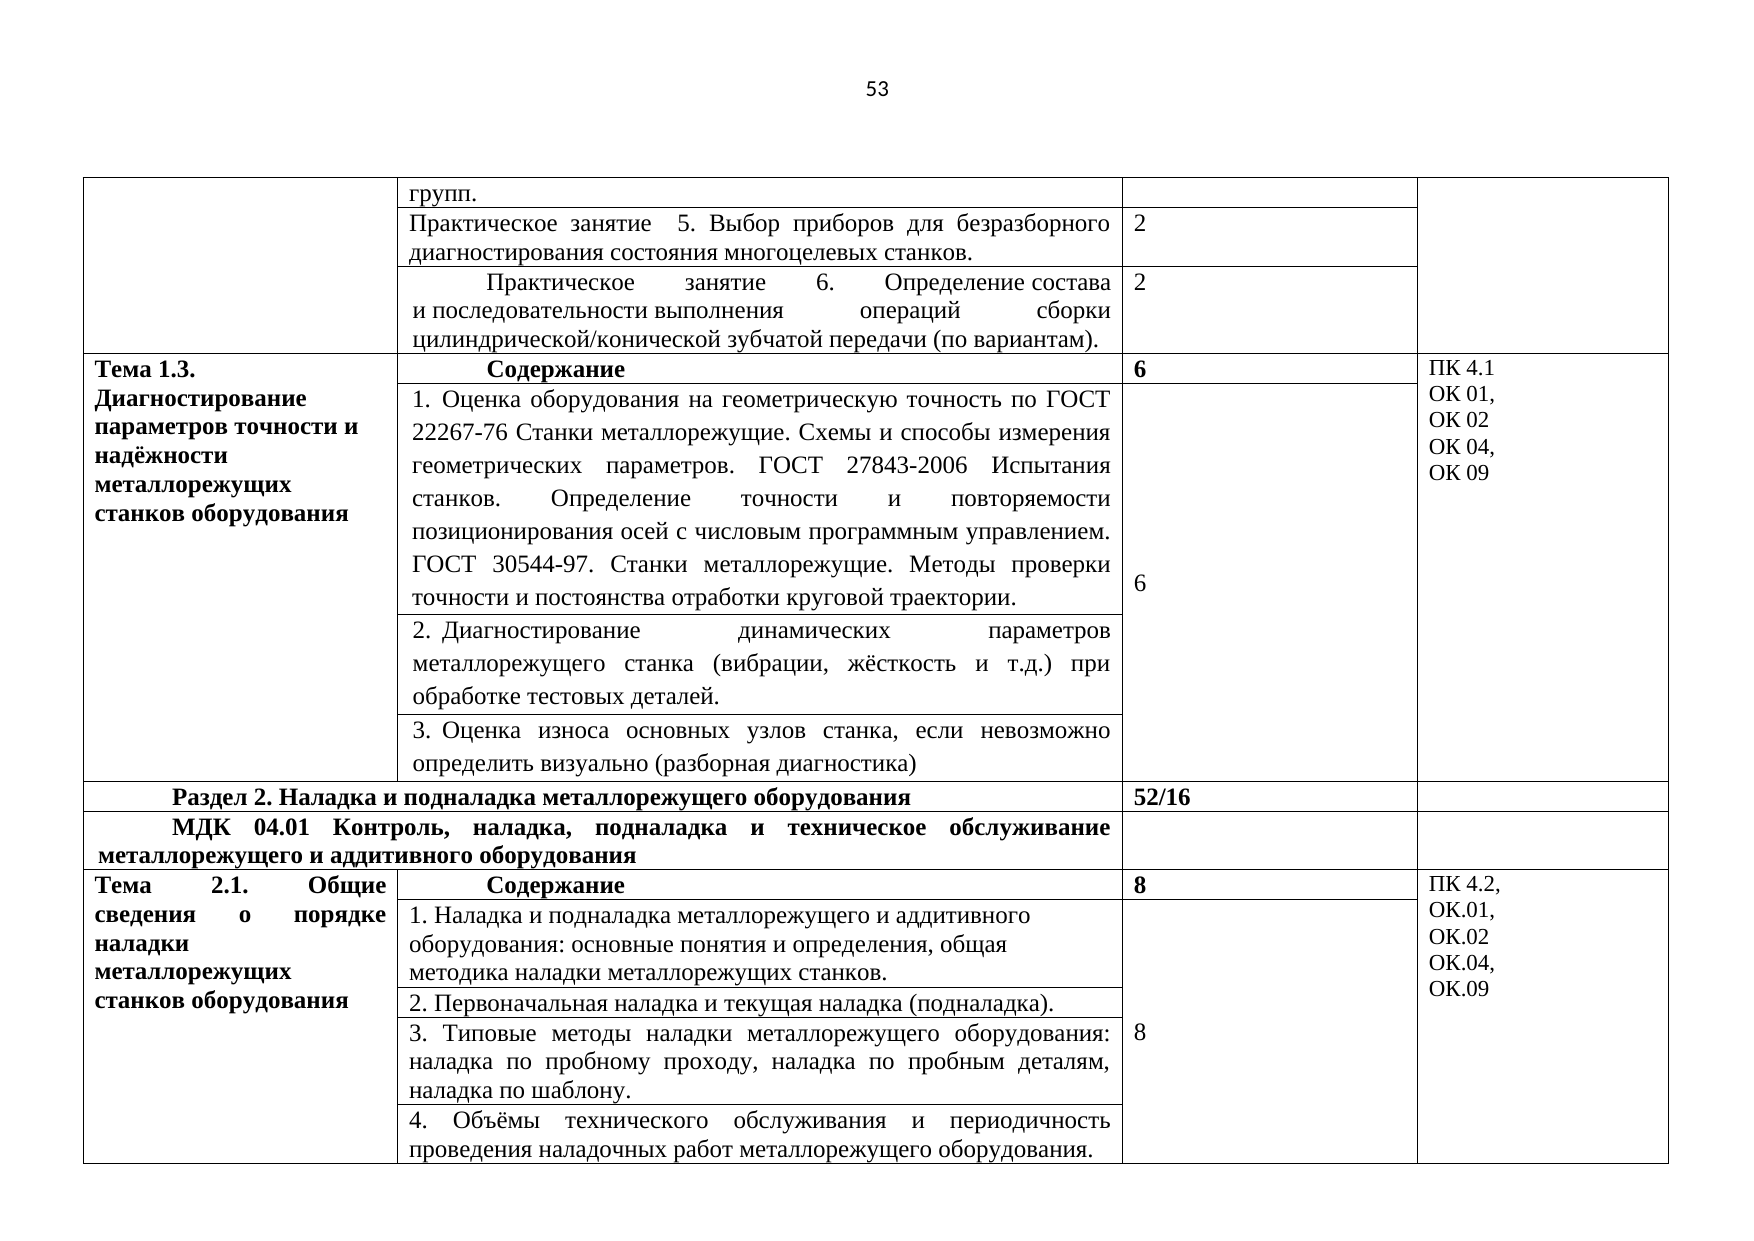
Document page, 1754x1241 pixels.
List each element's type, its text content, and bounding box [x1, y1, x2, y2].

table_cell Тема 2.1. Общие сведения о порядке наладки металлорежущих станков оборудования [84, 870, 397, 1162]
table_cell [398, 178, 1122, 207]
table_cell 52/16 [1123, 782, 1417, 811]
table_cell 1. Наладка и подналадка металлорежущего и аддитивного оборудования: основные понятия и определения, общая методика наладки металлорежущих станков. [398, 900, 1122, 987]
table_cell 2. Первоначальная наладка и текущая наладка (подналадка). [398, 988, 1122, 1017]
table_cell Практическое занятие 6. Определение состава и последовательности выполнения операций сборки цилиндрической/конической зубчатой передачи (по вариантам). [398, 267, 1122, 353]
table_cell Содержание [398, 354, 1122, 383]
table_cell Практическое занятие 5. Выбор приборов для безразборного диагностирования состояния многоцелевых станков. [398, 208, 1122, 266]
table_cell МДК 04.01 Контроль, наладка, подналадка и техническое обслуживание металлорежущего и аддитивного оборудования [84, 812, 1122, 869]
table_cell ПК 4.1 ОК 01, ОК 02 ОК 04, ОК 09 [1418, 354, 1668, 781]
table_cell Содержание [398, 870, 1122, 899]
table_cell [1418, 782, 1668, 811]
table_cell ПК 4.2, ОК.01, ОК.02 ОК.04, ОК.09 [1418, 870, 1668, 1162]
table_cell 6 [1123, 384, 1417, 781]
table_cell 2 [1123, 267, 1417, 353]
table_cell [1418, 812, 1668, 869]
table_cell Оценка оборудования на геометрическую точность по ГОСТ 22267-76 Станки металлорежущие. Схемы и способы измерения геометрических параметров. ГОСТ 27843-2006 Испытания станков. Определение точности и повторяемости позиционирования осей с числовым программным управлением. ГОСТ 30544-97. Станки металлорежущие. Методы проверки точности и постоянства отработки круговой траектории. [398, 384, 1122, 614]
table_cell 8 [1123, 900, 1417, 1162]
table_cell 2 [1123, 208, 1417, 266]
table_cell Тема 1.3. Диагностирование параметров точности и надёжности металлорежущих станков оборудования [84, 354, 397, 781]
table_cell 8 [1123, 870, 1417, 899]
table_cell 4. Объёмы технического обслуживания и периодичность проведения наладочных работ металлорежущего оборудования. [398, 1105, 1122, 1162]
table_cell 6 [1123, 354, 1417, 383]
table_cell 3. Типовые методы наладки металлорежущего оборудования: наладка по пробному проходу, наладка по пробным деталям, наладка по шаблону. [398, 1018, 1122, 1104]
table_cell 2 [1123, 178, 1417, 207]
table_cell Раздел 2. Наладка и подналадка металлорежущего оборудования [84, 782, 1122, 811]
table_cell Оценка износа основных узлов станка, если невозможно определить визуально (разборная диагностика) [398, 715, 1122, 781]
table_cell [1123, 812, 1417, 869]
table_cell Диагностирование динамических параметров металлорежущего станка (вибрации, жёсткость и т.д.) при обработке тестовых деталей. [398, 615, 1122, 714]
